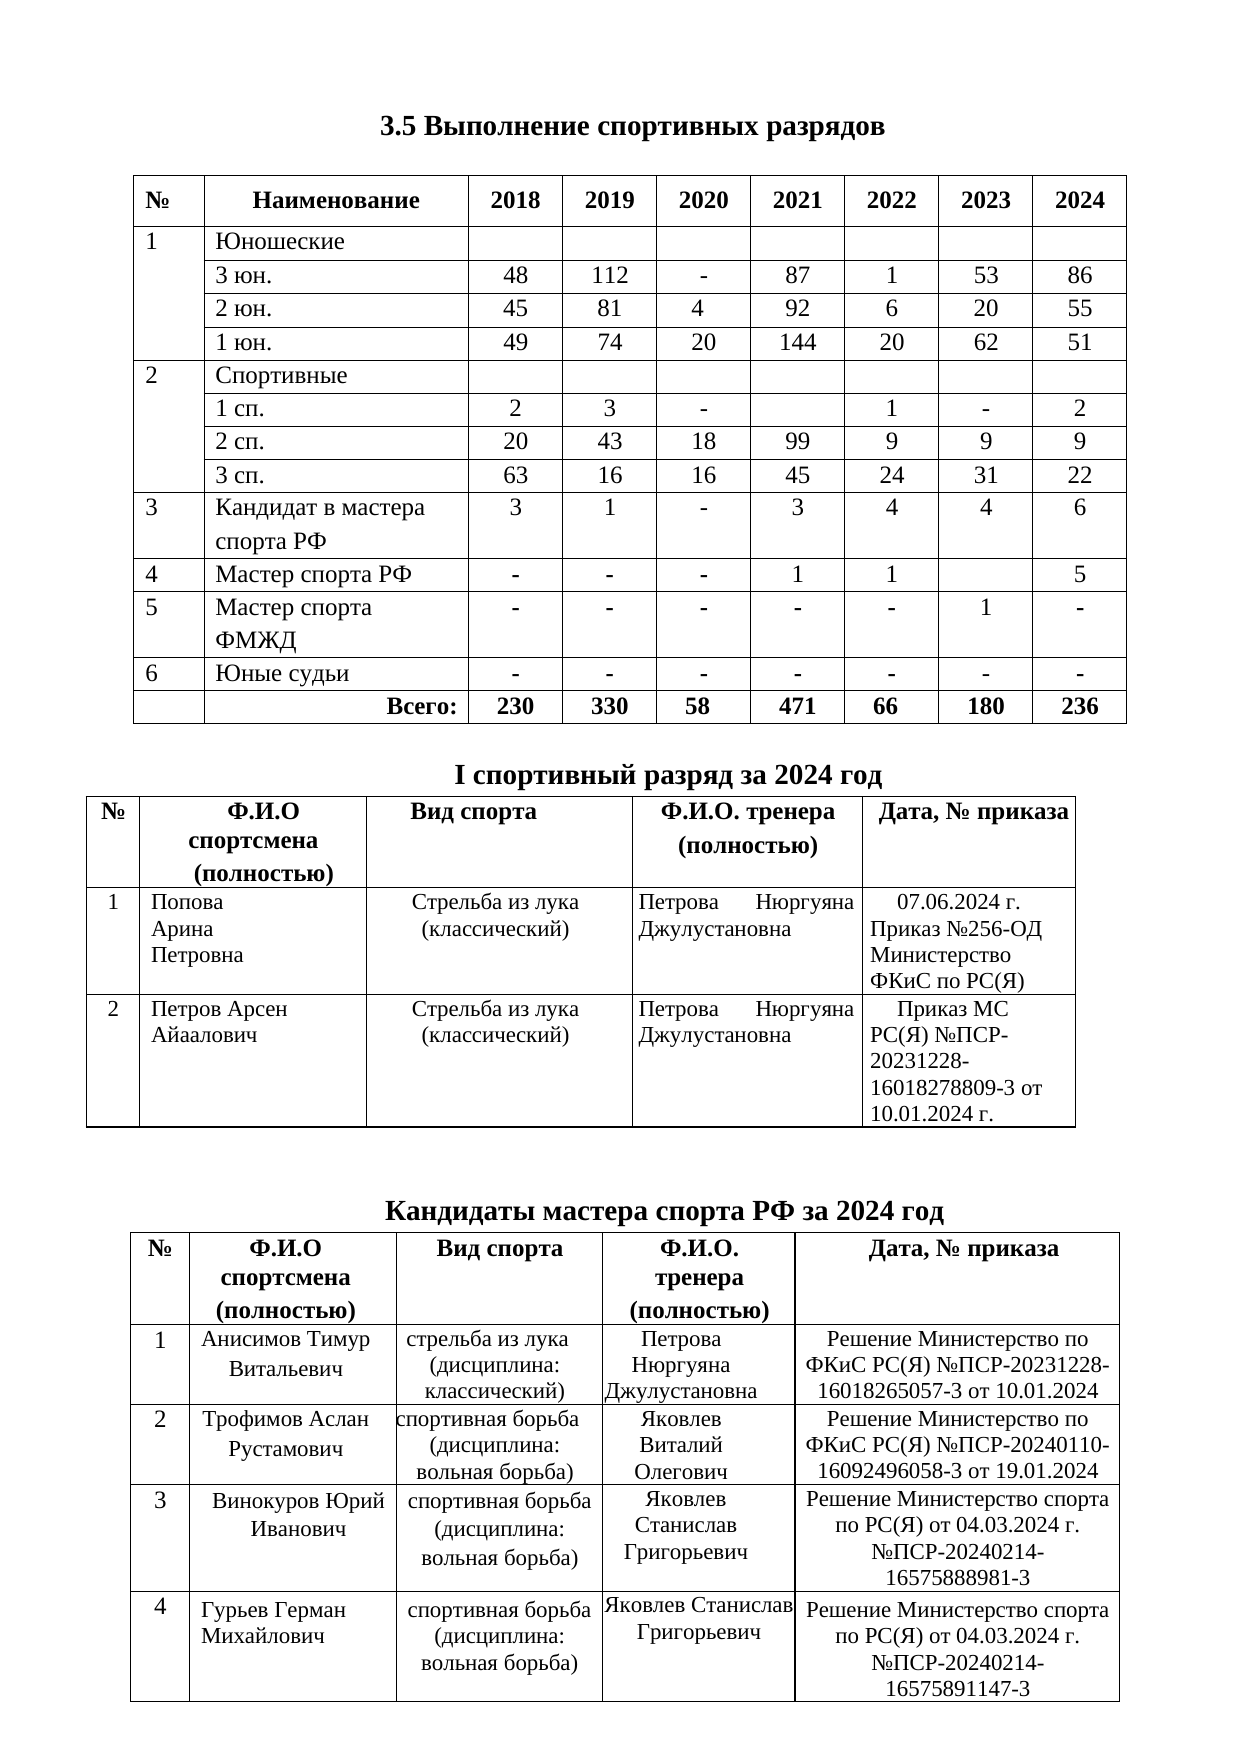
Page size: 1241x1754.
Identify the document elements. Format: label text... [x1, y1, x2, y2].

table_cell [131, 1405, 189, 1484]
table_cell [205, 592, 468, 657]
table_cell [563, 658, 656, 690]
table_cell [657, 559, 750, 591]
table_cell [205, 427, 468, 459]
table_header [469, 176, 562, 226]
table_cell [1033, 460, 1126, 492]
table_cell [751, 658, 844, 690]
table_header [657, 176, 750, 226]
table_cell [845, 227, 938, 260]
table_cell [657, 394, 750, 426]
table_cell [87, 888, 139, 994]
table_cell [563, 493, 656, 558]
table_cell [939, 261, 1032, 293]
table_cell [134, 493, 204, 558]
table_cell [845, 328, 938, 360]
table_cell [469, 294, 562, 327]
subtitle Кандидаты мастера спорта РФ за 2024 год [269, 1193, 1059, 1227]
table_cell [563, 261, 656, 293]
text I спортивный разряд за 2024 год [269, 757, 1060, 791]
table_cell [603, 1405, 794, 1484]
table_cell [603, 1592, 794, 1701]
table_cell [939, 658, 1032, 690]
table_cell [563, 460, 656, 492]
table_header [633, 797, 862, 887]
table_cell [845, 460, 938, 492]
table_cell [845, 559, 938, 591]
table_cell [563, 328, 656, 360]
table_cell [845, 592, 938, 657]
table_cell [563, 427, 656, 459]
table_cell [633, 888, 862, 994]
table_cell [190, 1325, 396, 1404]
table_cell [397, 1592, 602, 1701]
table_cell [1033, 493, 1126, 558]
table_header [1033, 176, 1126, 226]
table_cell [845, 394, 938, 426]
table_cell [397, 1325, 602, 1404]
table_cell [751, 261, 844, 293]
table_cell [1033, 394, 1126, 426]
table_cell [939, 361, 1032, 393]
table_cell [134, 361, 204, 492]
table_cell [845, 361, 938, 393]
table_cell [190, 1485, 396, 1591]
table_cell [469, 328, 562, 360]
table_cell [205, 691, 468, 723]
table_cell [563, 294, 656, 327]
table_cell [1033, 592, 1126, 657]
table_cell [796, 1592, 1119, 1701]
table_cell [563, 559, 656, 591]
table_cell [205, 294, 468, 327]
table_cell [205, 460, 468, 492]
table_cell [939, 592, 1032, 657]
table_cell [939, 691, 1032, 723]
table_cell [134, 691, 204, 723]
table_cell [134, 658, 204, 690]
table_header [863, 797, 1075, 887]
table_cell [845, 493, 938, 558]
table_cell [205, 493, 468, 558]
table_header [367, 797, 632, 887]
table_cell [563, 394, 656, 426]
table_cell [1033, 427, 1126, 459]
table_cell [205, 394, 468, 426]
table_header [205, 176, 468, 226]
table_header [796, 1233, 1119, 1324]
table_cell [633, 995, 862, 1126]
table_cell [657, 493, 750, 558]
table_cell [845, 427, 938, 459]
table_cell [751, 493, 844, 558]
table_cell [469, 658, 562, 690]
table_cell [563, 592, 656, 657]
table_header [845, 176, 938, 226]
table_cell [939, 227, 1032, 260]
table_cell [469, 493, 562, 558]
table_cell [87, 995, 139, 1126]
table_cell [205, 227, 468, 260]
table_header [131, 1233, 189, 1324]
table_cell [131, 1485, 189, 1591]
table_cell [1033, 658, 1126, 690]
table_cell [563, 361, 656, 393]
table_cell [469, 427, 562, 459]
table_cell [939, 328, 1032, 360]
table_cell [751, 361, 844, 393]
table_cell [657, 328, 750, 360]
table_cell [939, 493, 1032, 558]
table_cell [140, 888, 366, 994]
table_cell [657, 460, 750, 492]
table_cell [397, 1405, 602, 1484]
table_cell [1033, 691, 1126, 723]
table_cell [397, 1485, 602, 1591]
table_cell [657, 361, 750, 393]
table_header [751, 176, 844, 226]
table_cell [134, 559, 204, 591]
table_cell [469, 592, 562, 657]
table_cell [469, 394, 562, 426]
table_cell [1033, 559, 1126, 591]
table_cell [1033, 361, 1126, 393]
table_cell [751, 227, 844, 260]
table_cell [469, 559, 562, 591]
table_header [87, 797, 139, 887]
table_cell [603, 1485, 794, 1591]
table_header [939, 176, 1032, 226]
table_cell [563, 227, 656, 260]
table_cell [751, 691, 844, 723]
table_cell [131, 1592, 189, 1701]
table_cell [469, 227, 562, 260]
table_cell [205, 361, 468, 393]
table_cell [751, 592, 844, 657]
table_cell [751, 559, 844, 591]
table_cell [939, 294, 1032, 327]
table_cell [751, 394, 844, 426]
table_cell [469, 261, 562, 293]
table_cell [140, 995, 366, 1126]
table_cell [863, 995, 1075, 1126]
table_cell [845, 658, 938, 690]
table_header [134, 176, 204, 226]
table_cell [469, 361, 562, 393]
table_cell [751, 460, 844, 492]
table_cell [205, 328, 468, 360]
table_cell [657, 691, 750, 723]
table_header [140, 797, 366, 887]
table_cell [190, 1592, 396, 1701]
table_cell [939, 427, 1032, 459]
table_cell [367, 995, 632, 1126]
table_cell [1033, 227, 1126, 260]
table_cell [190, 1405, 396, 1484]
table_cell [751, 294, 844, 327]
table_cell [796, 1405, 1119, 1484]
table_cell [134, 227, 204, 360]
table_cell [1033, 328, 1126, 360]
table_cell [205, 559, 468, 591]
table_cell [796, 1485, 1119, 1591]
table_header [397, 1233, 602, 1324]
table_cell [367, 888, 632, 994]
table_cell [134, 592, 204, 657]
text 3.5 Выполнение спортивных разрядов [27, 108, 1238, 142]
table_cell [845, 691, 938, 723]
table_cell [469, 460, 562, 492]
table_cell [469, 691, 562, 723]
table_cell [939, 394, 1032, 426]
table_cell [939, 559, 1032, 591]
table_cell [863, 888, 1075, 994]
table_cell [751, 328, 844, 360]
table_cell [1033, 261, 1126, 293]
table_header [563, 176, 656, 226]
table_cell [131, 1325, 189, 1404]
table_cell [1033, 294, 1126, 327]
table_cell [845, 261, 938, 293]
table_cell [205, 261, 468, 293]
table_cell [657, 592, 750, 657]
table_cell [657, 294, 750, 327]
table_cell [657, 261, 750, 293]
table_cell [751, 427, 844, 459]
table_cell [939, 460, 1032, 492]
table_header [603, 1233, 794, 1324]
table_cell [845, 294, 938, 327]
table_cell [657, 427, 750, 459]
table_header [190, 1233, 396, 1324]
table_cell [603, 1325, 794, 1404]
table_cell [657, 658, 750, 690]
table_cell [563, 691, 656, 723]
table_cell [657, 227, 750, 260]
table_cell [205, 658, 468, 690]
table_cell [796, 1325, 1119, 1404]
